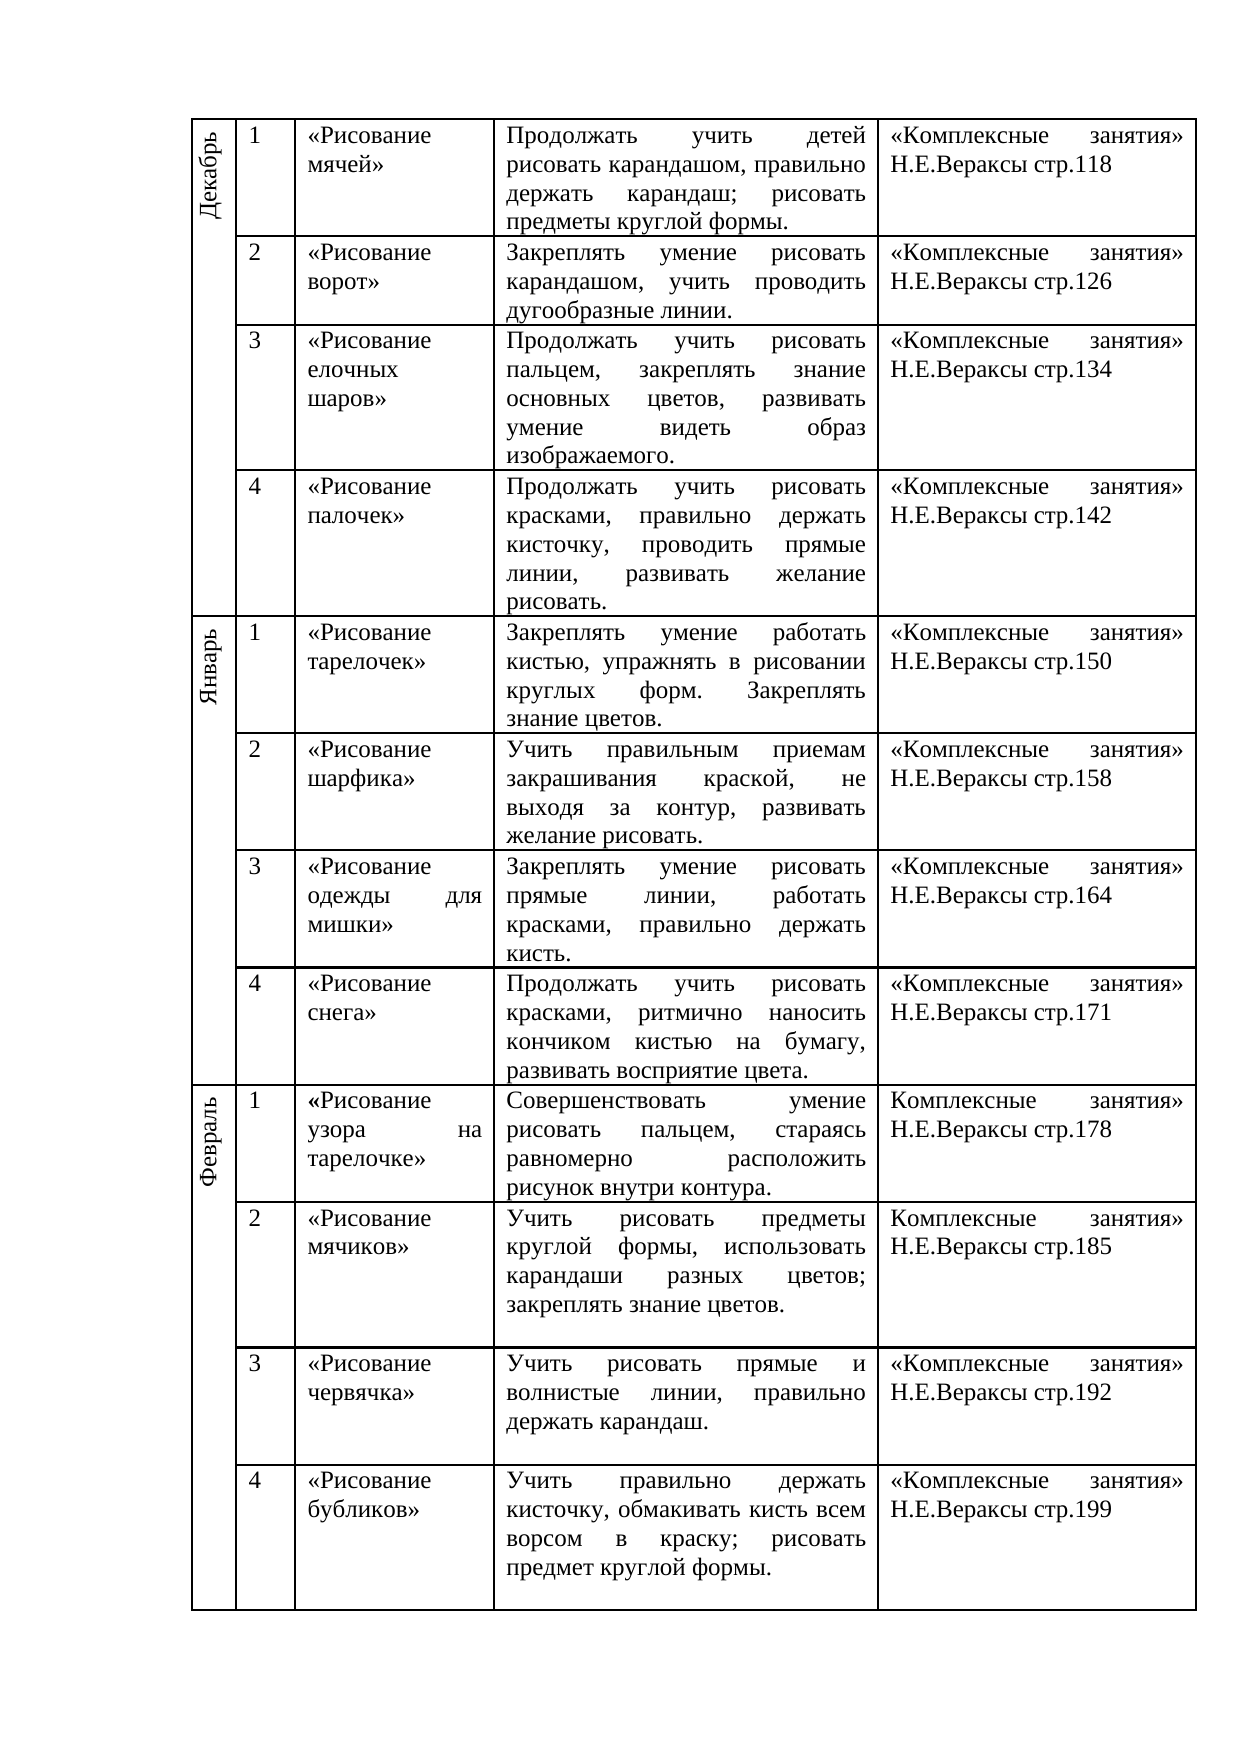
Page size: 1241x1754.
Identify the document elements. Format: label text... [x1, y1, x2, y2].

table_cell Продолжать учить рисовать красками, ритмично наносить кончиком кистью на бумагу, развивать восприятие цвета. [495, 969, 877, 1083]
table_cell «Комплексные занятия» Н.Е.Вераксы стр.142 [879, 471, 1195, 615]
table_cell «Комплексные занятия» Н.Е.Вераксы стр.118 [879, 120, 1195, 235]
table_cell «Комплексные занятия» Н.Е.Вераксы стр.126 [879, 237, 1195, 323]
table_cell 1 [237, 617, 294, 732]
table_cell 4 [237, 471, 294, 615]
table_cell «Рисование елочных шаров» [296, 326, 493, 469]
table_cell Закреплять умение рисовать прямые линии, работать красками, правильно держать кисть. [495, 851, 877, 966]
table_cell Декабрь [193, 120, 235, 615]
table_cell «Рисование шарфика» [296, 734, 493, 849]
table_cell «Комплексные занятия» Н.Е.Вераксы стр.164 [879, 851, 1195, 966]
table_cell 4 [237, 1466, 294, 1609]
table_cell Продолжать учить рисовать пальцем, закреплять знание основных цветов, развивать умение видеть образ изображаемого. [495, 326, 877, 469]
table_cell Учить рисовать прямые и волнистые линии, правильно держать карандаш. [495, 1349, 877, 1463]
table_cell Продолжать учить детей рисовать карандашом, правильно держать карандаш; рисовать предметы круглой формы. [495, 120, 877, 235]
table_cell 2 [237, 237, 294, 323]
table_cell Продолжать учить рисовать красками, правильно держать кисточку, проводить прямые линии, развивать желание рисовать. [495, 471, 877, 615]
table_cell Учить правильно держать кисточку, обмакивать кисть всем ворсом в краску; рисовать предмет круглой формы. [495, 1466, 877, 1609]
table_cell «Комплексные занятия» Н.Е.Вераксы стр.134 [879, 326, 1195, 469]
table_cell 2 [237, 734, 294, 849]
table_cell «Рисование узора на тарелочке» [296, 1086, 493, 1201]
table_cell Комплексные занятия» Н.Е.Вераксы стр.185 [879, 1203, 1195, 1346]
table_cell «Комплексные занятия» Н.Е.Вераксы стр.192 [879, 1349, 1195, 1463]
table_cell 2 [237, 1203, 294, 1346]
table_cell Учить рисовать предметы круглой формы, использовать карандаши разных цветов; закреплять знание цветов. [495, 1203, 877, 1346]
table_cell Комплексные занятия» Н.Е.Вераксы стр.178 [879, 1086, 1195, 1201]
table_cell «Рисование одежды для мишки» [296, 851, 493, 966]
table_cell Закреплять умение работать кистью, упражнять в рисовании круглых форм. Закреплять знание цветов. [495, 617, 877, 732]
table_cell «Комплексные занятия» Н.Е.Вераксы стр.158 [879, 734, 1195, 849]
table_cell «Рисование тарелочек» [296, 617, 493, 732]
table_cell «Рисование бубликов» [296, 1466, 493, 1609]
table_cell 3 [237, 851, 294, 966]
table_cell «Рисование ворот» [296, 237, 493, 323]
table_cell 3 [237, 326, 294, 469]
table_cell «Комплексные занятия» Н.Е.Вераксы стр.199 [879, 1466, 1195, 1609]
table_cell «Комплексные занятия» Н.Е.Вераксы стр.150 [879, 617, 1195, 732]
table_cell «Рисование палочек» [296, 471, 493, 615]
table_cell Закреплять умение рисовать карандашом, учить проводить дугообразные линии. [495, 237, 877, 323]
table_cell «Рисование мячиков» [296, 1203, 493, 1346]
table_cell «Комплексные занятия» Н.Е.Вераксы стр.171 [879, 969, 1195, 1083]
table_cell 4 [237, 969, 294, 1083]
table_cell «Рисование снега» [296, 969, 493, 1083]
table_cell Совершенствовать умение рисовать пальцем, стараясь равномерно расположить рисунок внутри контура. [495, 1086, 877, 1201]
table_cell 3 [237, 1349, 294, 1463]
table_cell «Рисование мячей» [296, 120, 493, 235]
table_cell 1 [237, 120, 294, 235]
table_cell Январь [193, 617, 235, 1083]
table_cell «Рисование червячка» [296, 1349, 493, 1463]
table_cell Учить правильным приемам закрашивания краской, не выходя за контур, развивать желание рисовать. [495, 734, 877, 849]
table_cell 1 [237, 1086, 294, 1201]
table_cell Февраль [193, 1086, 235, 1609]
